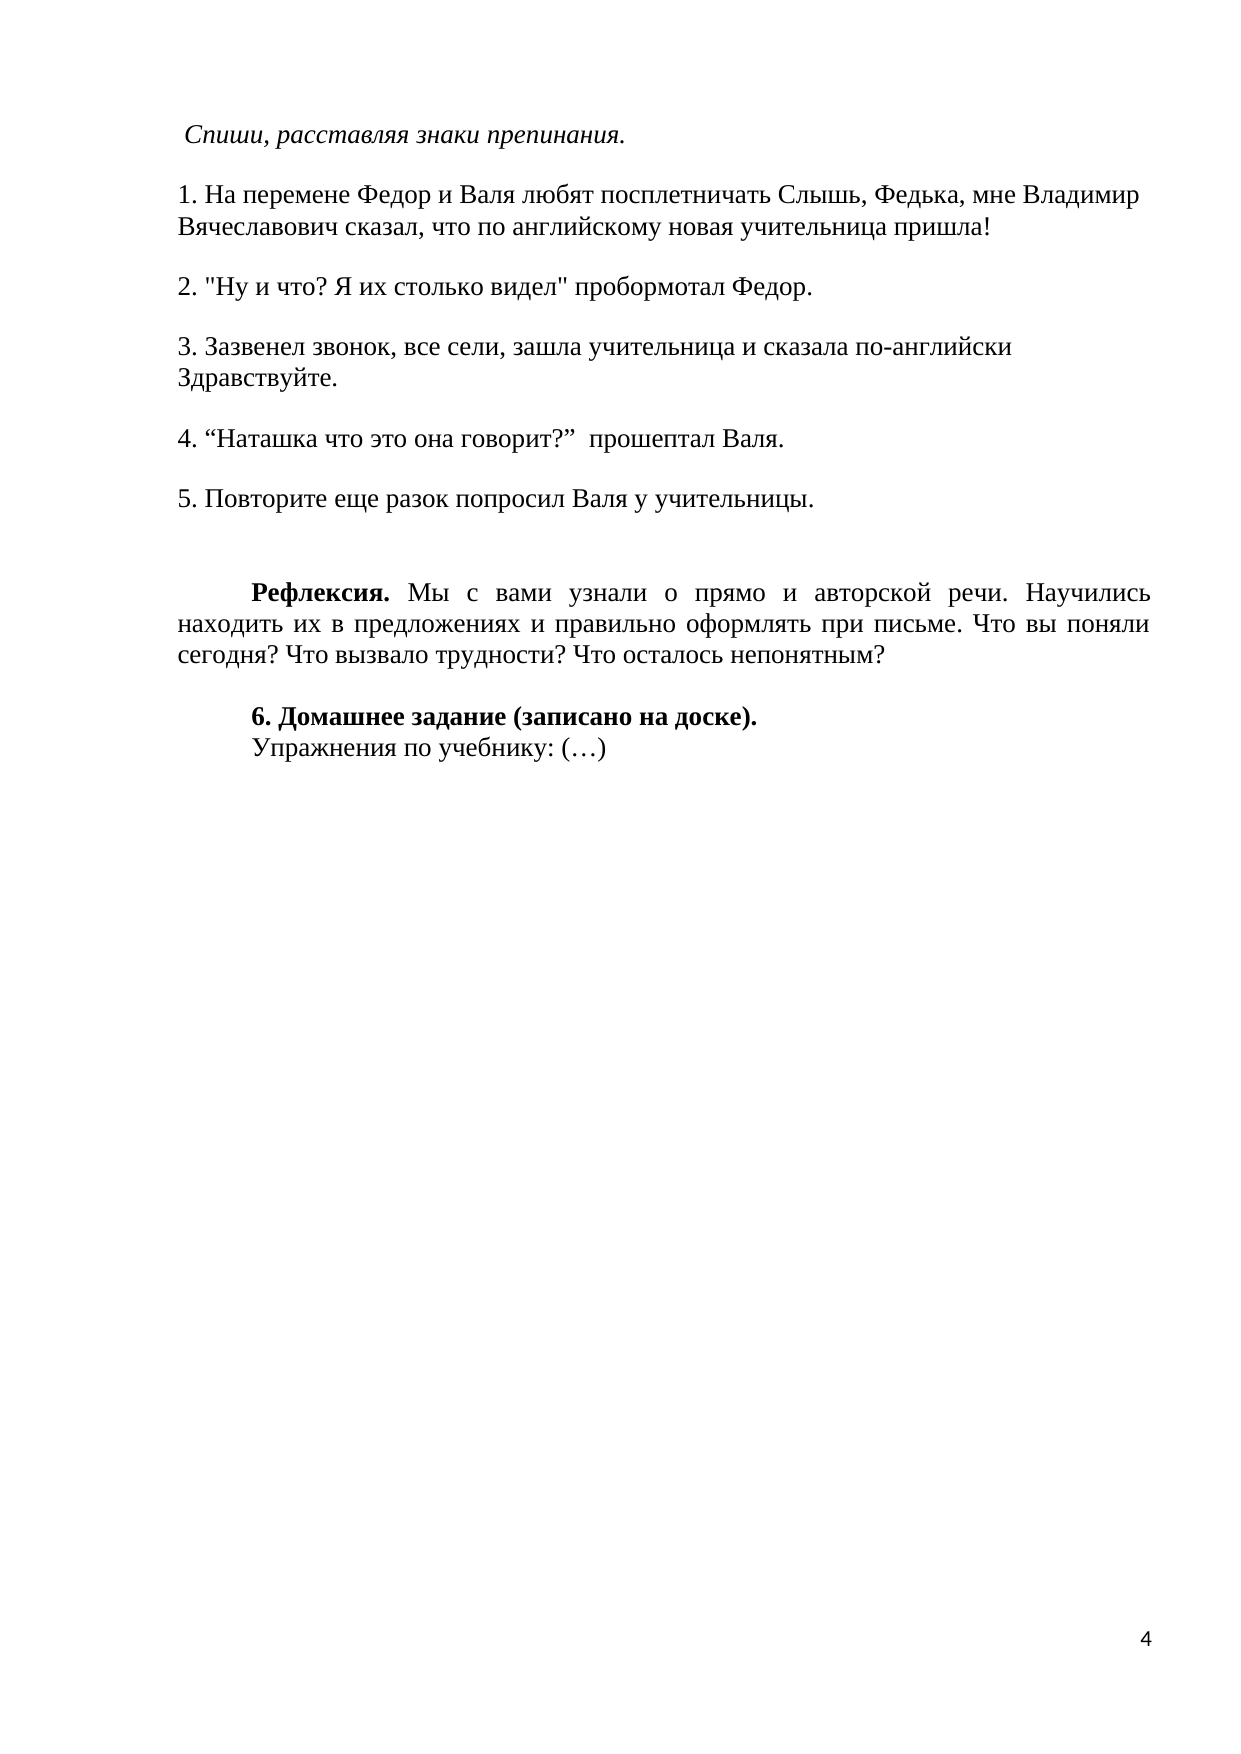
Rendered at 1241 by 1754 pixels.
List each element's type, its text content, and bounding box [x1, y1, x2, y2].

text 1. На перемене Федор и Валя любят посплетничать Слышь, Федька, мне Владимир Вячеславович сказал, что по английскому новая учительница пришла! [177, 178, 1152, 241]
text 4. “Наташка что это она говорит?” прошептал Валя. [177, 422, 1152, 453]
text Спиши, расставляя знаки препинания. [177, 118, 1152, 149]
text 5. Повторите еще разок попросил Валя у учительницы. [177, 482, 1152, 513]
text Упражнения по учебнику: (…) [177, 732, 1152, 763]
text 6. Домашнее задание (записано на доске). [177, 700, 1152, 732]
text Рефлексия. Мы с вами узнали о прямо и авторской речи. Научились находить их в предложениях и правильно оформлять при письме. Что вы поняли сегодня? Что вызвало трудности? Что осталось непонятным? [177, 576, 1152, 669]
text 3. Зазвенел звонок, все сели, зашла учительница и сказала по-английски Здравствуйте. [177, 330, 1152, 392]
text 2. "Ну и что? Я их столько видел" пробормотал Федор. [177, 270, 1152, 301]
